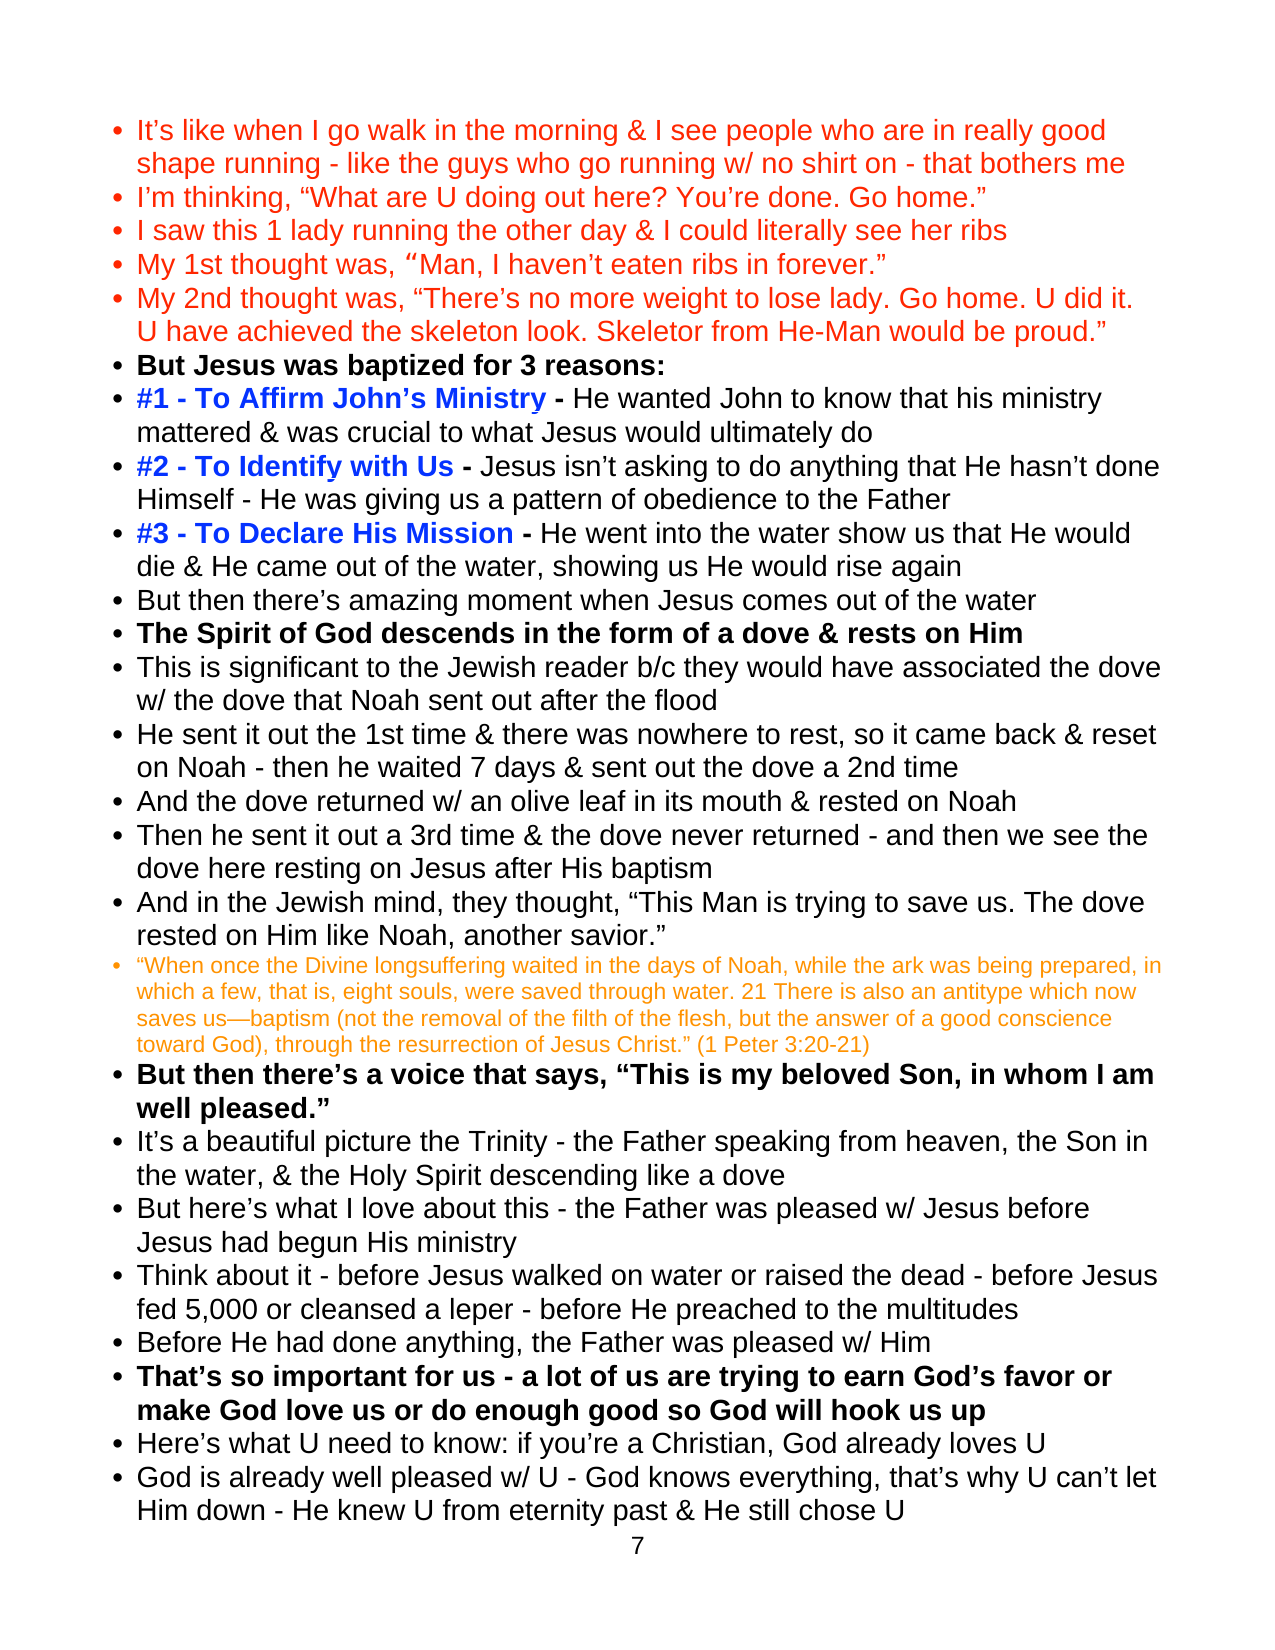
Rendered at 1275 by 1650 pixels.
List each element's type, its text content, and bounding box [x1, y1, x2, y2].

list Then he sent it out a 3rd time & the dove never returned - and then we see the dove here resting on Jesus after His baptism [112, 818, 1162, 885]
list #1 - To Affirm John’s Ministry - He wanted John to know that his ministry mattered & was crucial to what Jesus would ultimately do [112, 382, 1162, 449]
list #2 - To Identify with Us - Jesus isn’t asking to do anything that He hasn’t done Himself - He was giving us a pattern of obedience to the Father [112, 449, 1162, 516]
list He sent it out the 1st time & there was nowhere to rest, so it came back & reset on Noah - then he waited 7 days & sent out the dove a 2nd time [112, 717, 1162, 784]
list And the dove returned w/ an olive leaf in its mouth & rested on Noah [112, 784, 1162, 818]
list My 2nd thought was, “There’s no more weight to lose lady. Go home. U did it. U have achieved the skeleton look. Skeletor from He-Man would be proud.” [112, 281, 1162, 348]
list That’s so important for us - a lot of us are trying to earn God’s favor or make God love us or do enough good so God will hook us up [112, 1359, 1162, 1426]
list This is significant to the Jewish reader b/c they would have associated the dove w/ the dove that Noah sent out after the flood [112, 650, 1162, 717]
list But here’s what I love about this - the Father was pleased w/ Jesus before Jesus had begun His ministry [112, 1191, 1162, 1258]
list But then there’s amazing moment when Jesus comes out of the water [112, 583, 1162, 616]
list My 1st thought was, “Man, I haven’t eaten ribs in forever.” [112, 247, 1162, 281]
list The Spirit of God descends in the form of a dove & rests on Him [112, 616, 1162, 650]
list #3 - To Declare His Mission - He went into the water show us that He would die & He came out of the water, showing us He would rise again [112, 516, 1162, 583]
list Here’s what U need to know: if you’re a Christian, God already loves U [112, 1426, 1162, 1460]
list I’m thinking, “What are U doing out here? You’re done. Go home.” [112, 179, 1162, 213]
list It’s like when I go walk in the morning & I see people who are in really good shape running - like the guys who go running w/ no shirt on - that bothers me [112, 112, 1162, 179]
list But then there’s a voice that says, “This is my beloved Son, in whom I am well pleased.” [112, 1057, 1162, 1124]
list And in the Jewish mind, they thought, “This Man is trying to save us. The dove rested on Him like Noah, another savior.” [112, 885, 1162, 952]
list I saw this 1 lady running the other day & I could literally see her ribs [112, 213, 1162, 247]
list But Jesus was baptized for 3 reasons: [112, 348, 1162, 382]
list Think about it - before Jesus walked on water or raised the dead - before Jesus fed 5,000 or cleansed a leper - before He preached to the multitudes [112, 1258, 1162, 1326]
list Before He had done anything, the Father was pleased w/ Him [112, 1326, 1162, 1359]
list “When once the Divine longsuffering waited in the days of Noah, while the ark was being prepared, in which a few, that is, eight souls, were saved through water. 21 There is also an antitype which now saves us—baptism (not the removal of the filth of the flesh, but the answer of a good conscience toward God), through the resurrection of Jesus Christ.” (1 Peter 3:20-21) [112, 952, 1162, 1057]
list It’s a beautiful picture the Trinity - the Father speaking from heaven, the Son in the water, & the Holy Spirit descending like a dove [112, 1124, 1162, 1191]
list God is already well pleased w/ U - God knows everything, that’s why U can’t let Him down - He knew U from eternity past & He still chose U [112, 1460, 1162, 1527]
